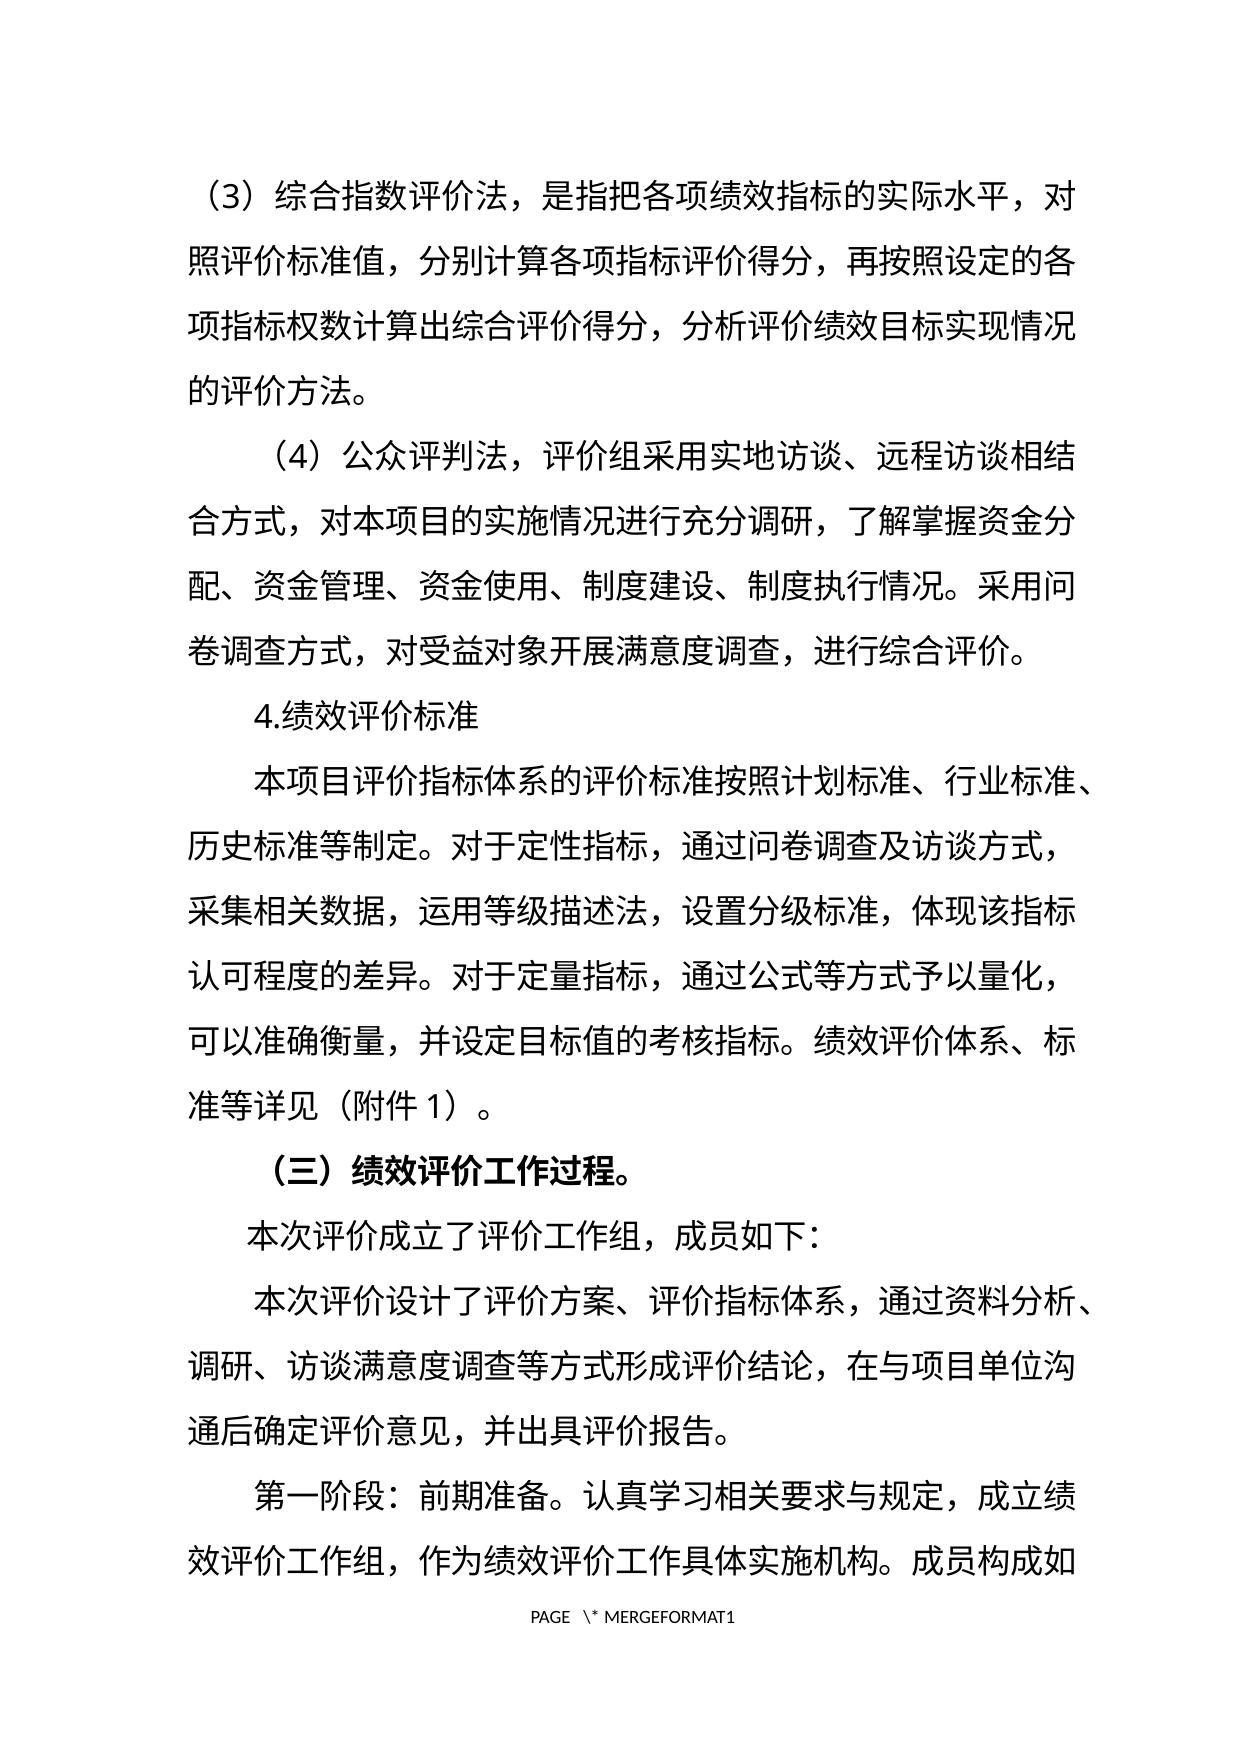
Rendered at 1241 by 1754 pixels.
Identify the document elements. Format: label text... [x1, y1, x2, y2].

text （三）绩效评价工作过程。 [187, 1137, 1078, 1202]
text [187, 162, 1078, 1137]
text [187, 1202, 1078, 1592]
